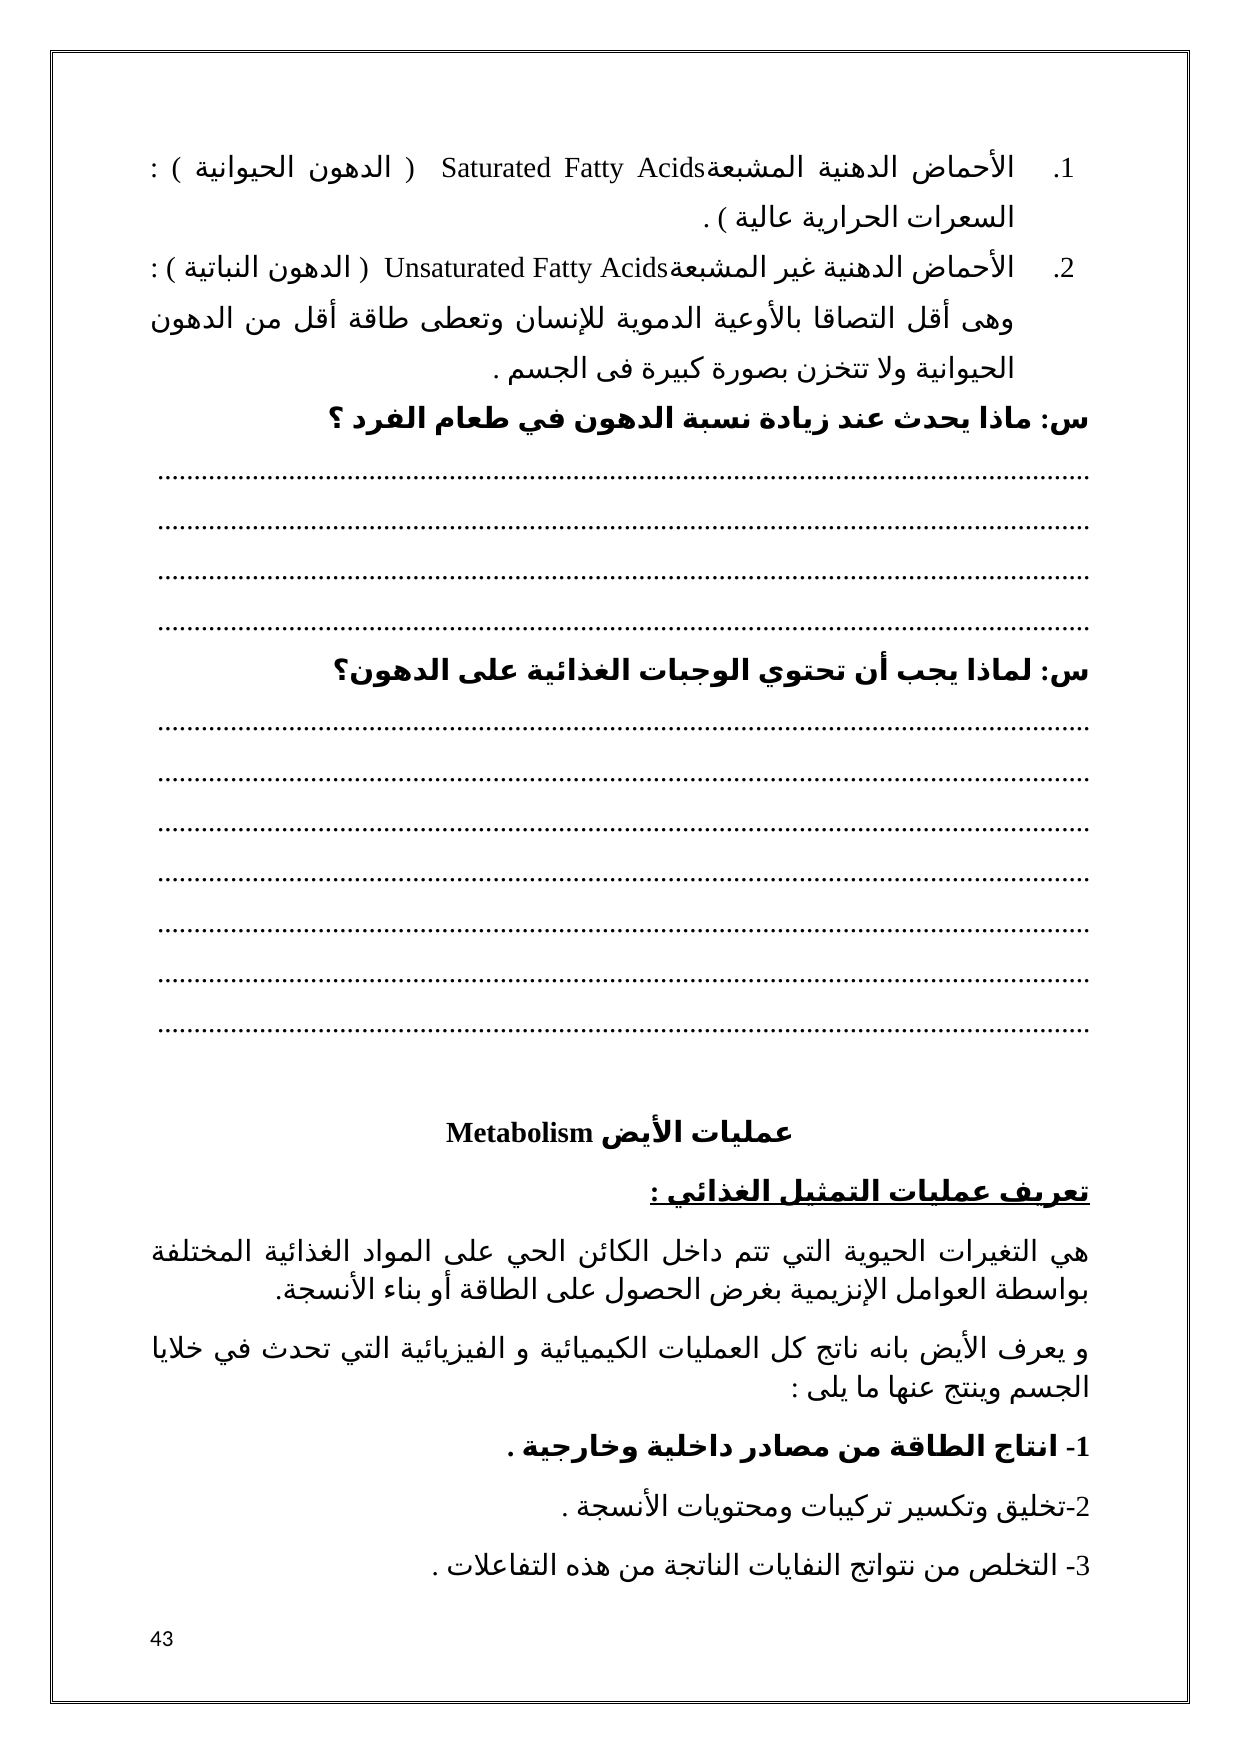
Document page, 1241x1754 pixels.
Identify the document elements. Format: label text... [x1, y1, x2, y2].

text ................................................................................................................................ [150, 854, 1090, 888]
text ................................................................................................................................ [150, 905, 1090, 938]
text ................................................................................................................................ [150, 552, 1090, 586]
text ................................................................................................................................ [150, 754, 1090, 787]
text و يعرف الأيض بانه ناتج كل العمليات الكيميائية و الفيزيائية التي تحدث في خلايا الجسم وينتج عنها ما يلى : [150, 1332, 1090, 1404]
text ................................................................................................................................ [150, 452, 1090, 485]
text ................................................................................................................................ [150, 1005, 1090, 1039]
list الأحماض الدهنية غير المشبعةUnsaturated Fatty Acids ( الدهون النباتية ) : وهى أقل التصاقا بالأوعية الدموية للإنسان وتعطى طاقة أقل من الدهون الحيوانية ولا تتخزن بصورة كبيرة فى الجسم . [150, 251, 1053, 385]
text ................................................................................................................................ [150, 955, 1090, 988]
text عمليات الأيض Metabolism [150, 1115, 1090, 1148]
text هي التغيرات الحيوية التي تتم داخل الكائن الحي على المواد الغذائية المختلفة بواسطة العوامل الإنزيمية بغرض الحصول على الطاقة أو بناء الأنسجة. [150, 1234, 1090, 1306]
text تعريف عمليات التمثيل الغذائي : [150, 1174, 1090, 1208]
list الأحماض الدهنية المشبعةSaturated Fatty Acids ( الدهون الحيوانية ) : السعرات الحرارية عالية ) . [150, 150, 1053, 234]
text 2-تخليق وتكسير تركيبات ومحتويات الأنسجة . [150, 1489, 1090, 1522]
text ................................................................................................................................ [150, 703, 1090, 737]
text 1- انتاج الطاقة من مصادر داخلية وخارجية . [150, 1429, 1090, 1463]
text س: لماذا يجب أن تحتوي الوجبات الغذائية على الدهون؟ [150, 653, 1090, 687]
text ................................................................................................................................ [150, 603, 1090, 636]
text س: ماذا يحدث عند زيادة نسبة الدهون في طعام الفرد ؟ [150, 402, 1090, 435]
text ................................................................................................................................ [150, 804, 1090, 838]
text ................................................................................................................................ [150, 502, 1090, 536]
text 3- التخلص من نتواتج النفايات الناتجة من هذه التفاعلات . [150, 1548, 1090, 1582]
